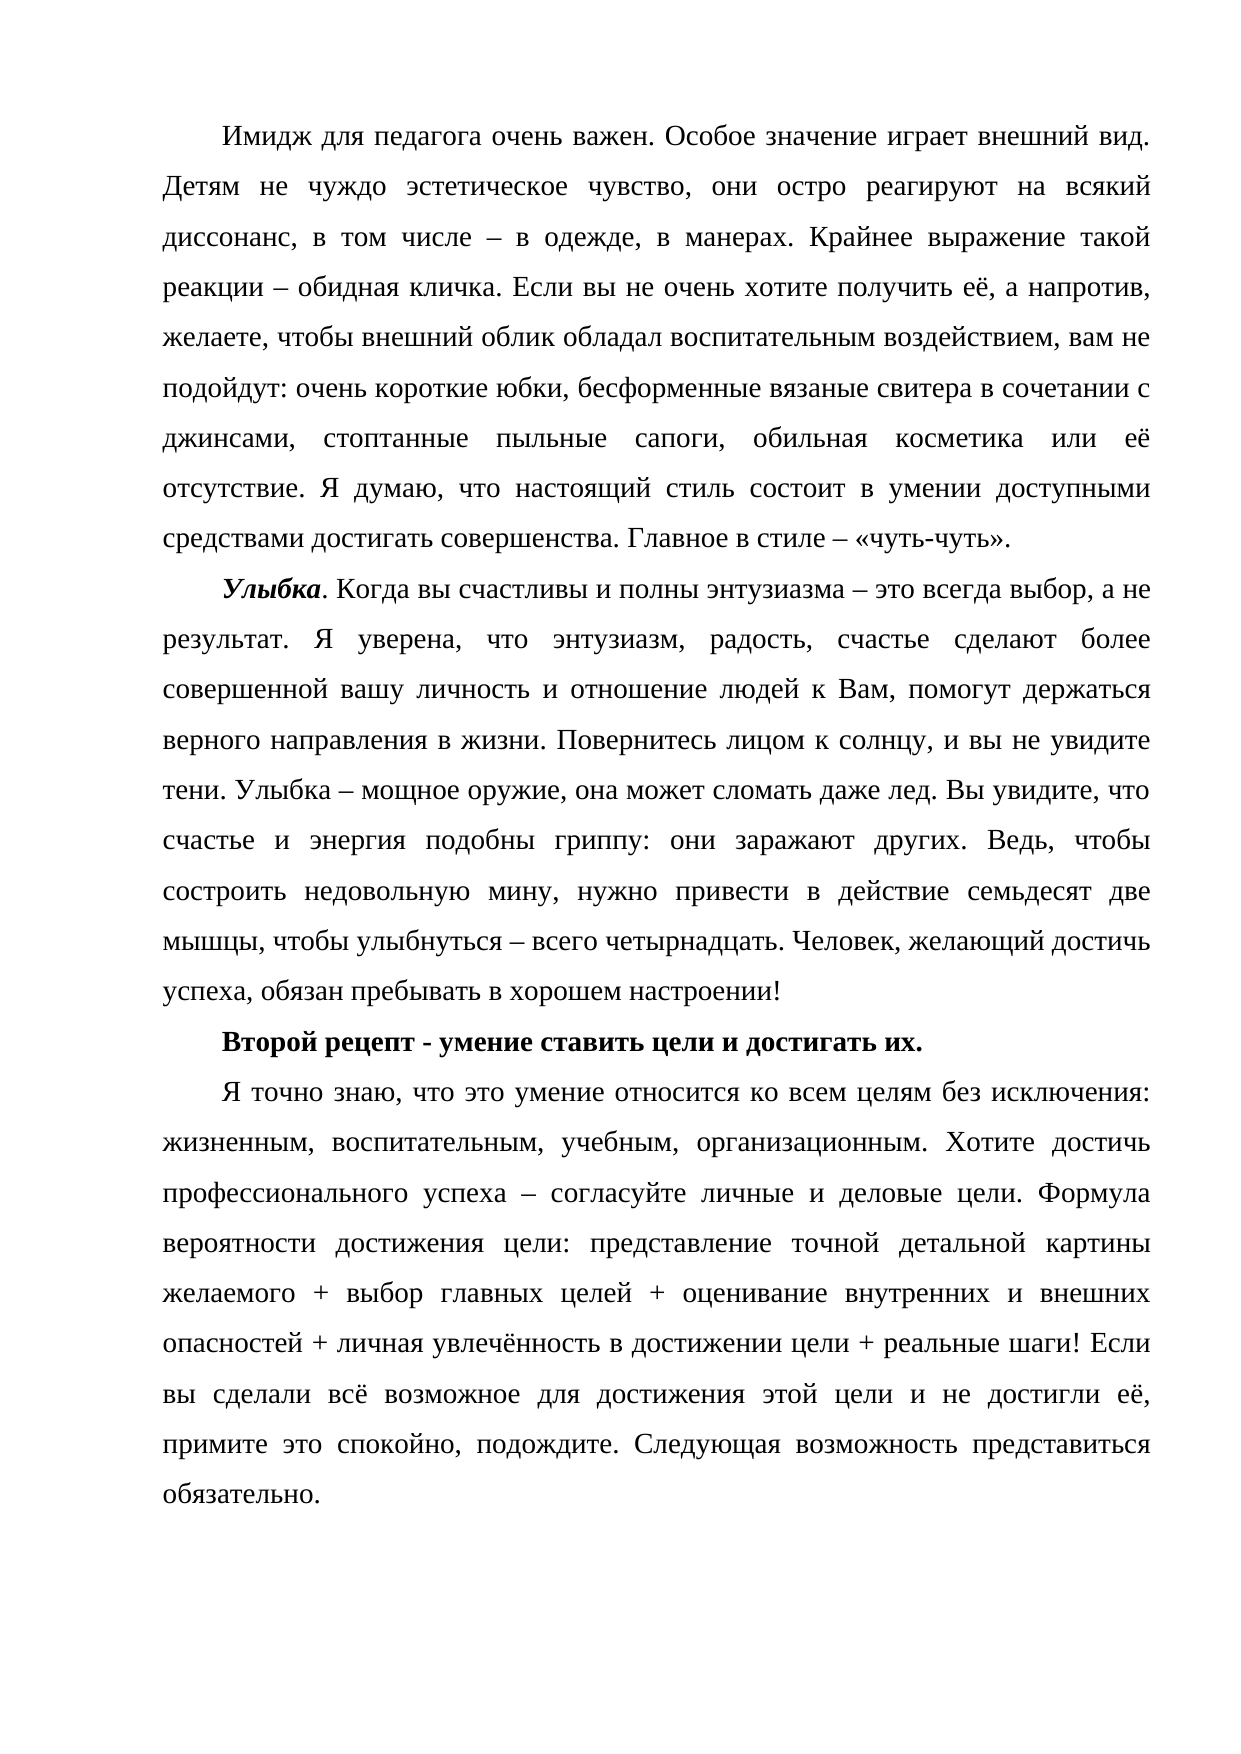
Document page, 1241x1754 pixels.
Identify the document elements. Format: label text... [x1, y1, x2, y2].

text Я точно знаю, что это умение относится ко всем целям без исключения: жизненным, воспитательным, учебным, организационным. Хотите достичь профессионального успеха – согласуйте личные и деловые цели. Формула вероятности достижения цели: представление точной детальной картины желаемого + выбор главных целей + оценивание внутренних и внешних опасностей + личная увлечённость в достижении цели + реальные шаги! Если вы сделали всё возможное для достижения этой цели и не достигли её, примите это спокойно, подождите. Следующая возможность представиться обязательно. [162, 1074, 1152, 1510]
text Имидж для педагога очень важен. Особое значение играет внешний вид. Детям не чуждо эстетическое чувство, они остро реагируют на всякий диссонанс, в том числе – в одежде, в манерах. Крайнее выражение такой реакции – обидная кличка. Если вы не очень хотите получить её, а напротив, желаете, чтобы внешний облик обладал воспитательным воздействием, вам не подойдут: очень короткие юбки, бесформенные вязаные свитера в сочетании с джинсами, стоптанные пыльные сапоги, обильная косметика или её отсутствие. Я думаю, что настоящий стиль состоит в умении доступными средствами достигать совершенства. Главное в стиле – «чуть-чуть». [162, 118, 1152, 554]
text Второй рецепт - умение ставить цели и достигать их. [162, 1024, 1152, 1057]
text Улыбка. Когда вы счастливы и полны энтузиазма – это всегда выбор, а не результат. Я уверена, что энтузиазм, радость, счастье сделают более совершенной вашу личность и отношение людей к Вам, помогут держаться верного направления в жизни. Повернитесь лицом к солнцу, и вы не увидите тени. Улыбка – мощное оружие, она может сломать даже лед. Вы увидите, что счастье и энергия подобны гриппу: они заражают других. Ведь, чтобы состроить недовольную мину, нужно привести в действие семьдесят две мышцы, чтобы улыбнуться – всего четырнадцать. Человек, желающий достичь успеха, обязан пребывать в хорошем настроении! [162, 571, 1152, 1007]
